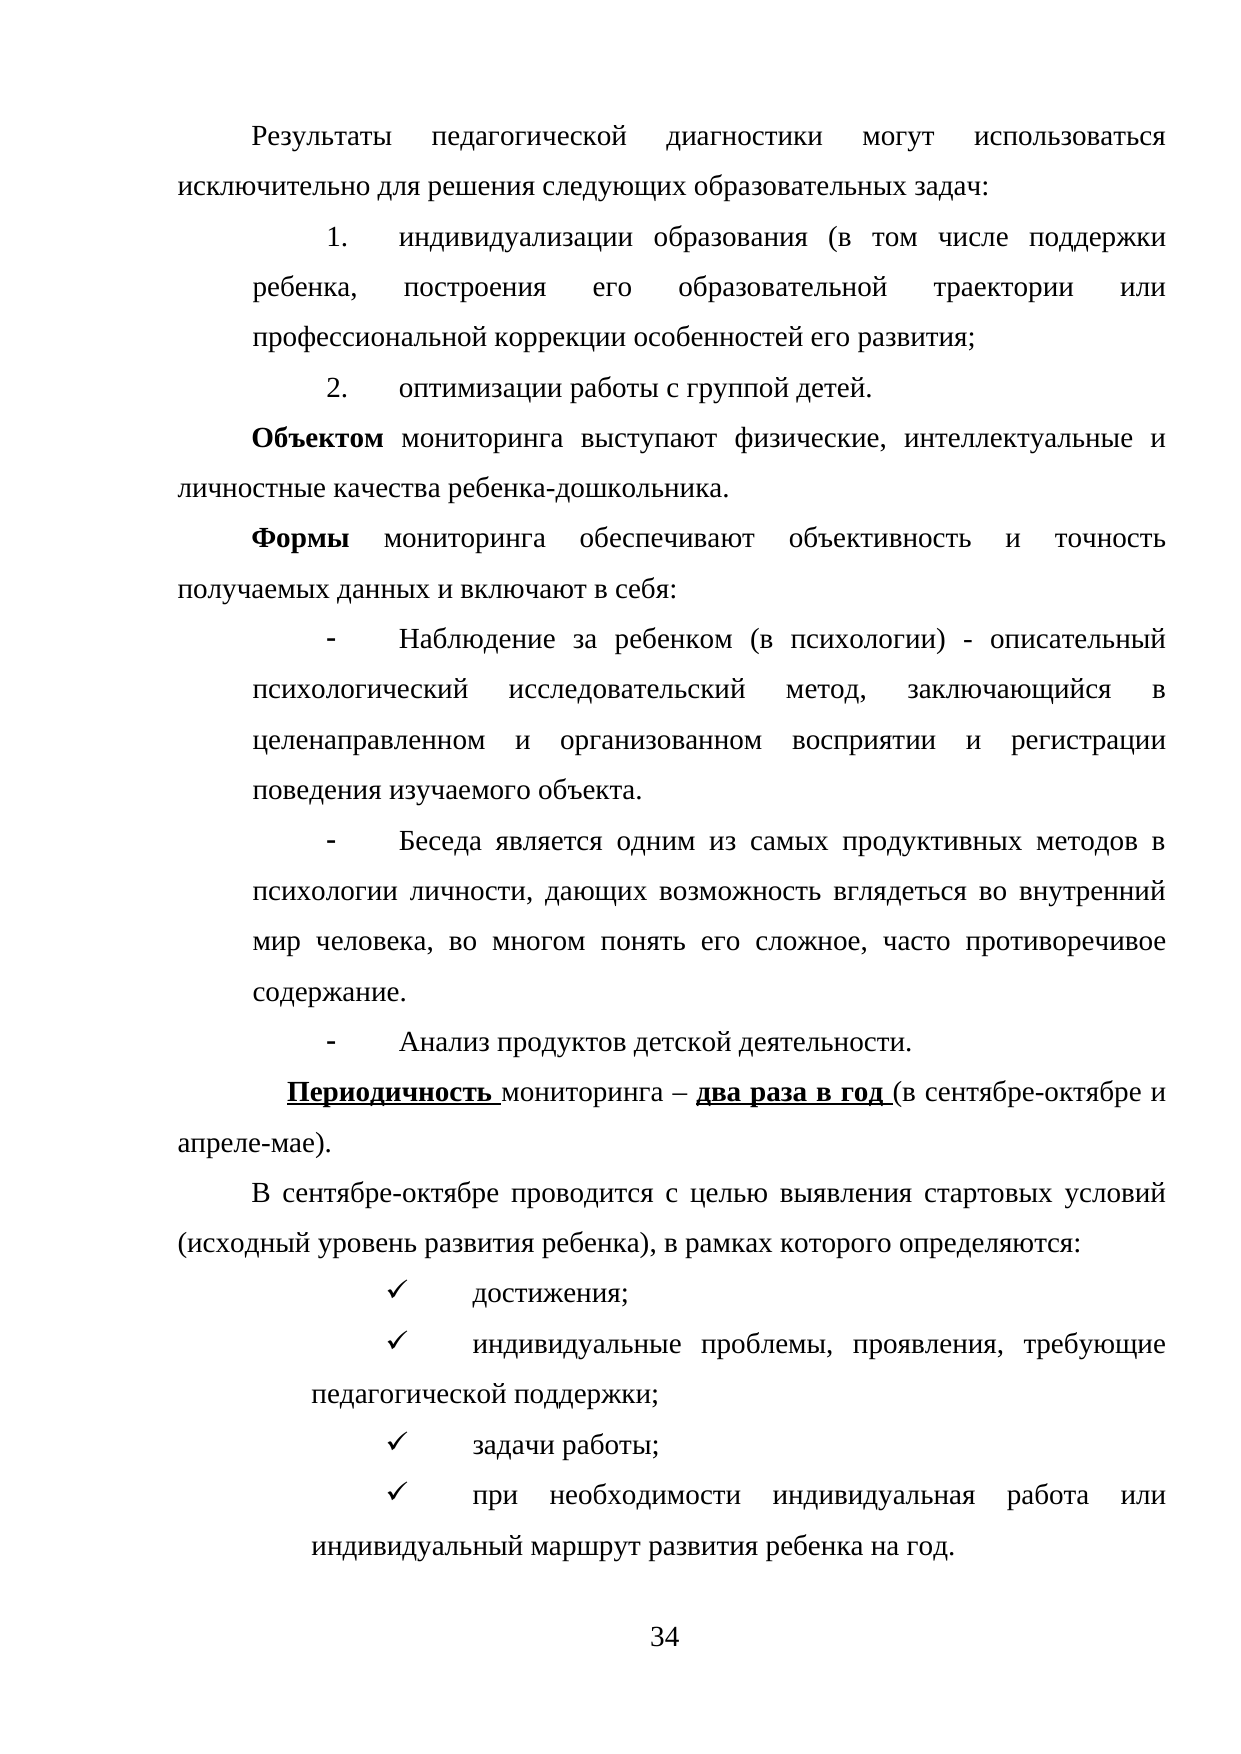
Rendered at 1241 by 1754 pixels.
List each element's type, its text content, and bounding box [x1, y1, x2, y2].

text Результаты педагогической диагностики могут использоваться исключительно для решения следующих образовательных задач: [177, 118, 1167, 202]
text В сентябре-октябре проводится с целью выявления стартовых условий (исходный уровень развития ребенка), в рамках которого определяются: [177, 1175, 1167, 1259]
list Наблюдение за ребенком (в психологии) - описательный психологический исследовательский метод, заключающийся в целенаправленном и организованном восприятии и регистрации поведения изучаемого объекта. [252, 621, 1167, 806]
list индивидуальные проблемы, проявления, требующие педагогической поддержки; [311, 1326, 1167, 1410]
text Объектом мониторинга выступают физические, интеллектуальные и личностные качества ребенка-дошкольника. [177, 420, 1167, 504]
list индивидуализации образования (в том числе поддержки ребенка, построения его образовательной траектории или профессиональной коррекции особенностей его развития; [252, 219, 1167, 353]
list Беседа является одним из самых продуктивных методов в психологии личности, дающих возможность вглядеться во внутренний мир человека, во многом понять его сложное, часто противоречивое содержание. [252, 823, 1167, 1007]
text Периодичность мониторинга – два раза в год (в сентябре-октябре и апреле-мае). [177, 1074, 1167, 1158]
list при необходимости индивидуальная работа или индивидуальный маршрут развития ребенка на год. [311, 1477, 1167, 1561]
list достижения; [311, 1276, 1167, 1309]
list оптимизации работы с группой детей. [252, 370, 1167, 403]
list задачи работы; [311, 1427, 1167, 1460]
text Формы мониторинга обеспечивают объективность и точность получаемых данных и включают в себя: [177, 521, 1167, 604]
list Анализ продуктов детской деятельности. [252, 1024, 1167, 1058]
